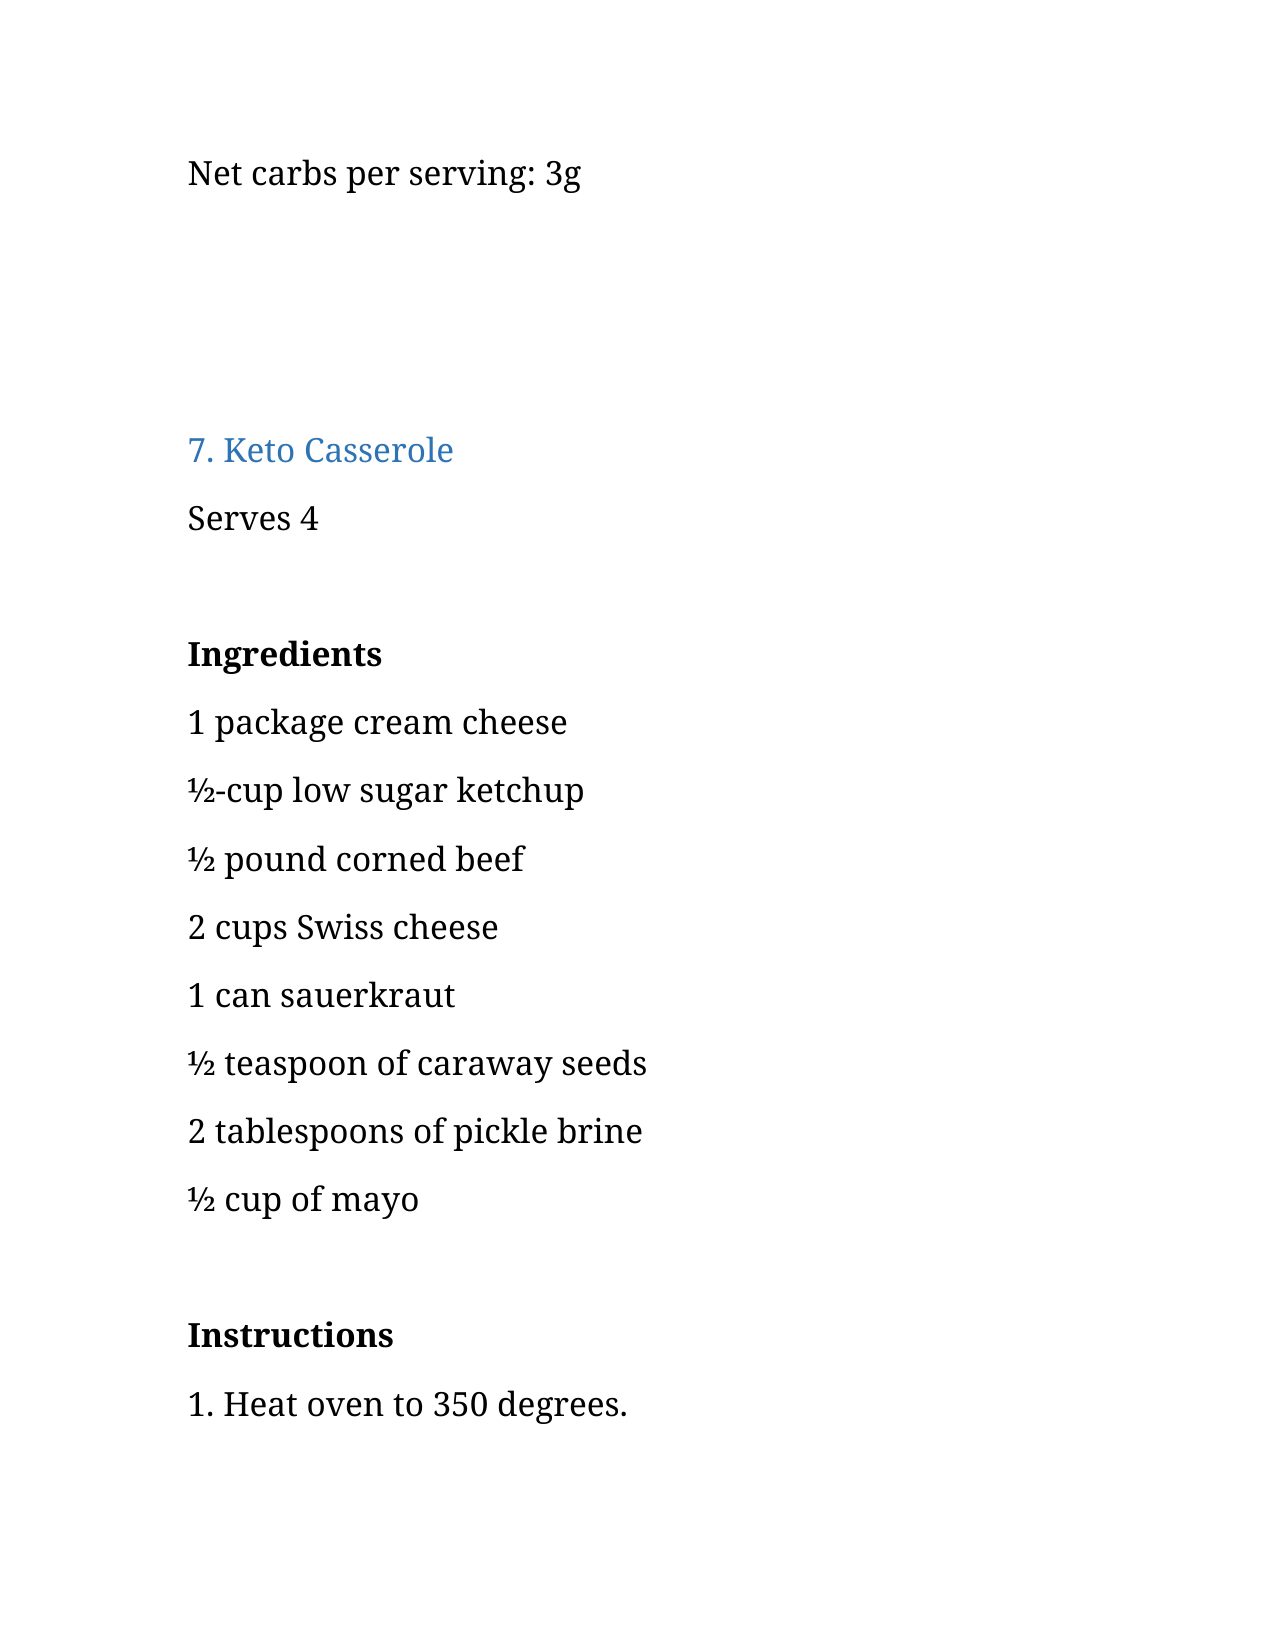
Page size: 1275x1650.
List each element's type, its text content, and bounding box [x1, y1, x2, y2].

text ½ cup of mayo [187, 1176, 1087, 1221]
text 1. Heat oven to 350 degrees. [187, 1380, 1087, 1426]
text Instructions [187, 1312, 1087, 1358]
text ½ teaspoon of caraway seeds [187, 1040, 1087, 1085]
text Serves 4 [187, 495, 937, 540]
text 1 package cream cheese [187, 699, 1087, 744]
text ½ pound corned beef [187, 835, 1087, 881]
text 2 cups Swiss cheese [187, 903, 1087, 949]
text 2 tablespoons of pickle brine [187, 1108, 1087, 1153]
text Ingredients [187, 631, 1087, 676]
subtitle 7. Keto Casserole [187, 427, 1087, 472]
text Net carbs per serving: 3g [187, 150, 1087, 195]
text ½-cup low sugar ketchup [187, 767, 1087, 813]
text 1 can sauerkraut [187, 972, 1087, 1017]
